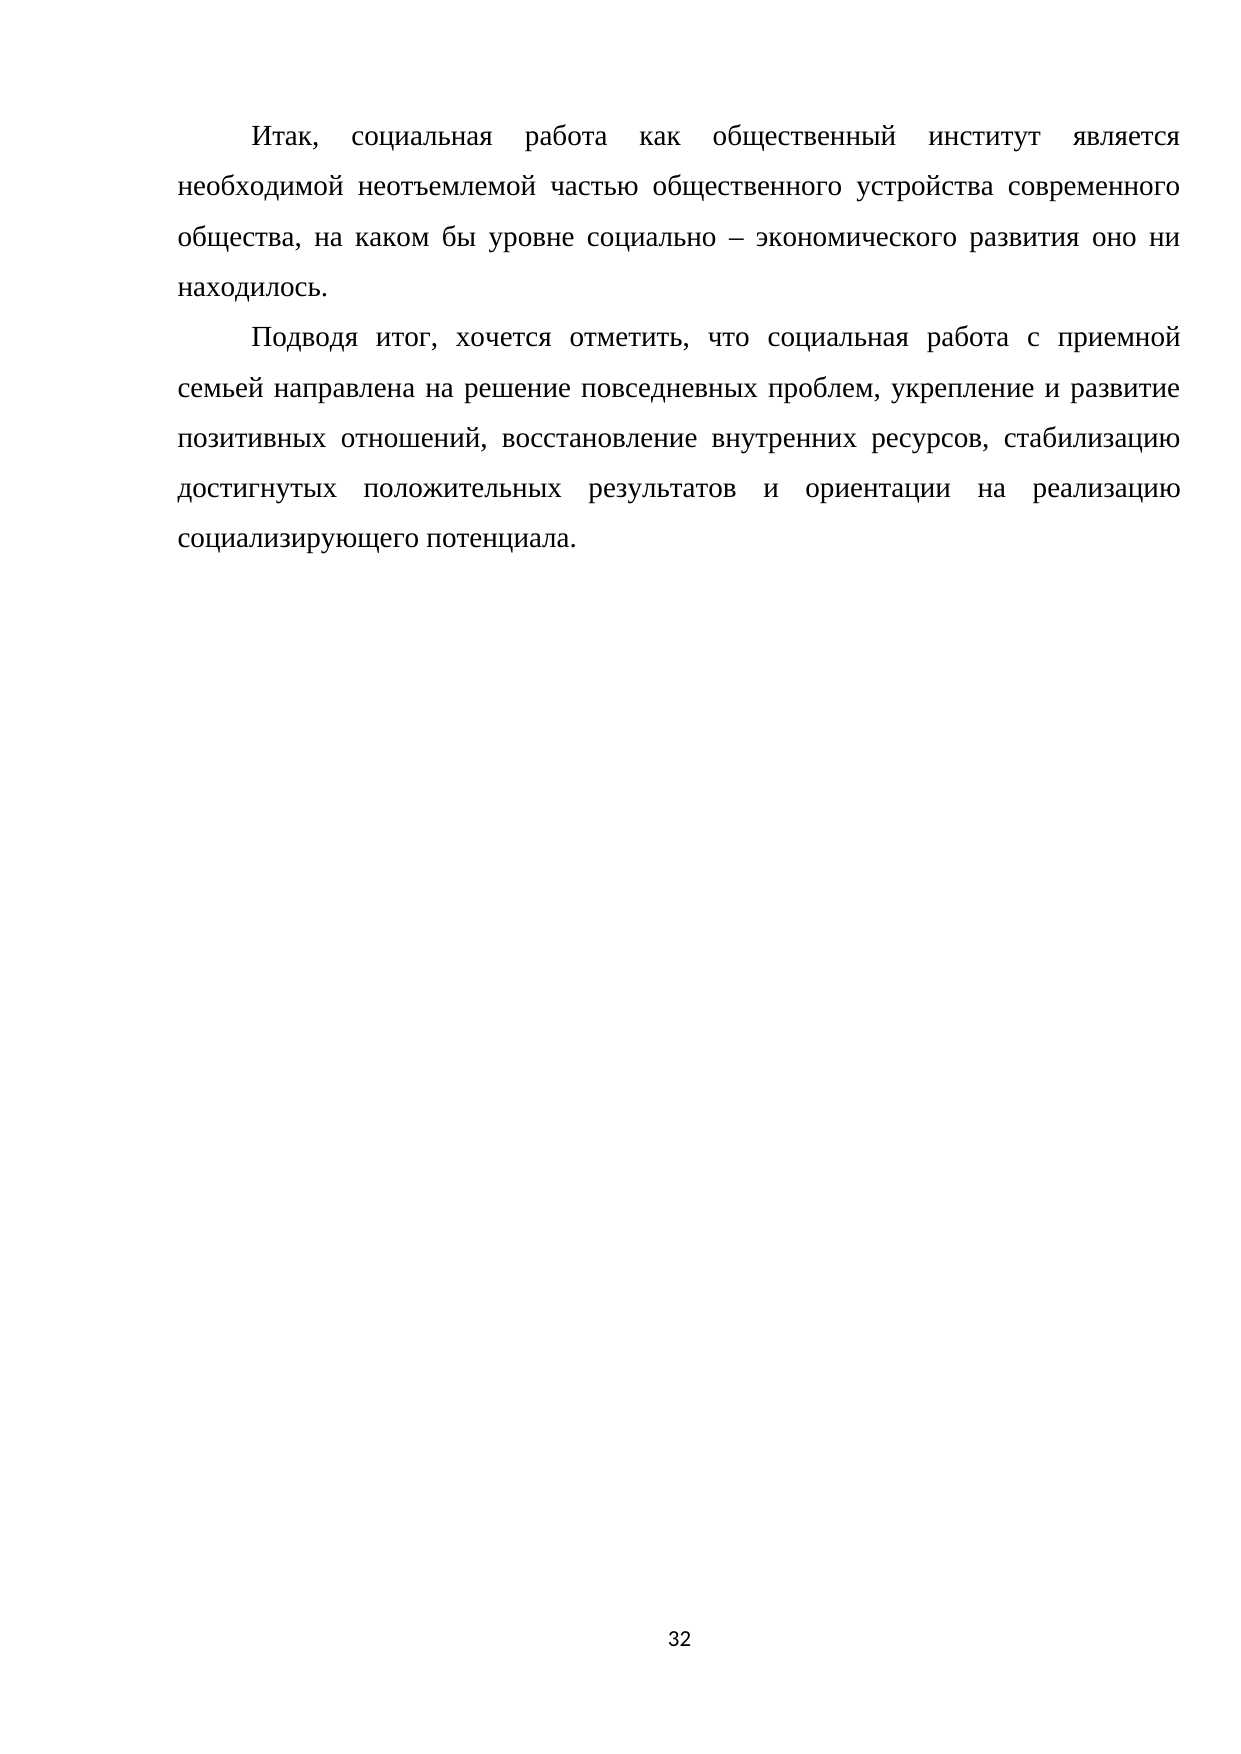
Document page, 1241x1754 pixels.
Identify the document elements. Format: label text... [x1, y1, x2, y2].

text Итак, социальная работа как общественный институт является необходимой неотъемлемой частью общественного устройства современного общества, на каком бы уровне социально – экономического развития оно ни находилось. [177, 118, 1181, 303]
text Подводя итог, хочется отметить, что социальная работа с приемной семьей направлена на решение повседневных проблем, укрепление и развитие позитивных отношений, восстановление внутренних ресурсов, стабилизацию достигнутых положительных результатов и ориентации на реализацию социализирующего потенциала. [177, 319, 1181, 554]
